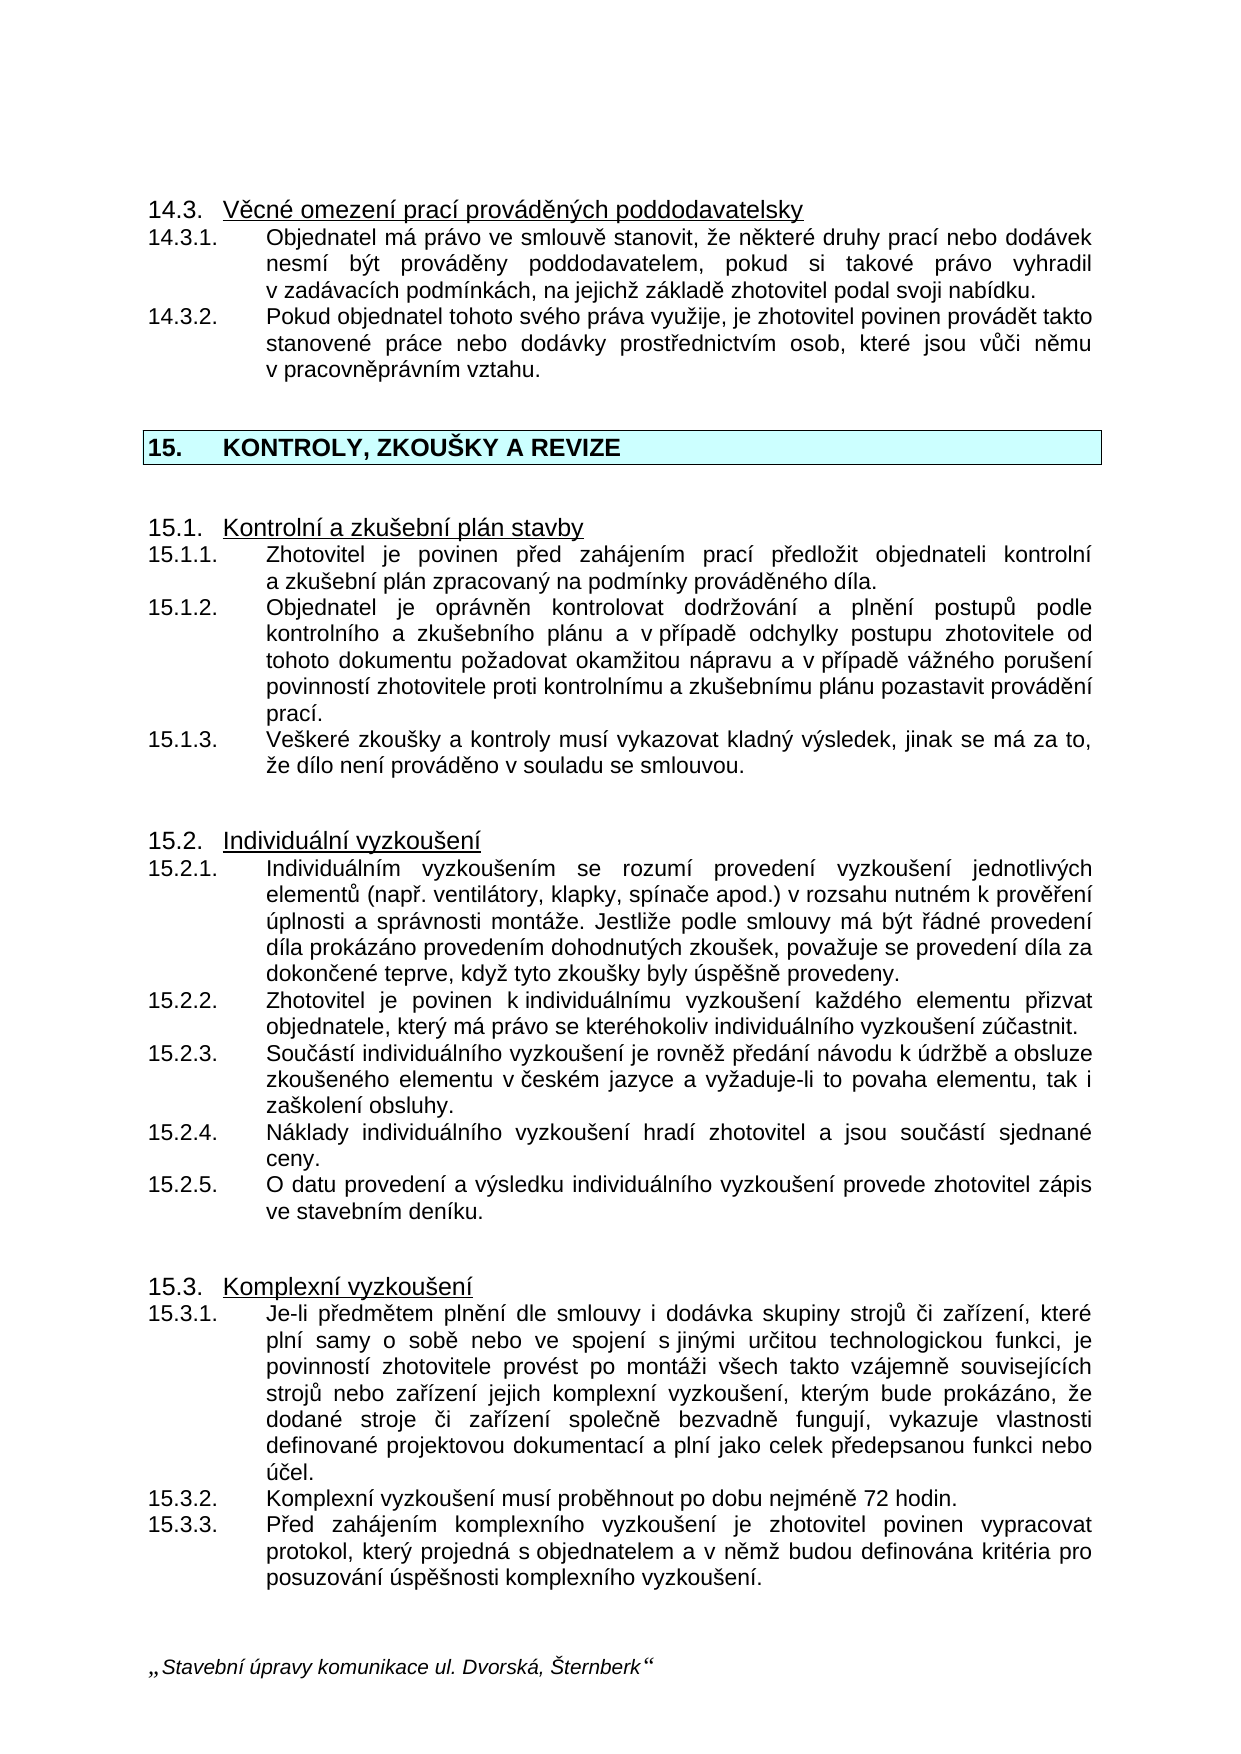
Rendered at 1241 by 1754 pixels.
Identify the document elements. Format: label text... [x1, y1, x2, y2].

list Je-li předmětem plnění dle smlouvy i dodávka skupiny strojů či zařízení, které plní samy o sobě nebo ve spojení s jinými určitou technologickou funkci, je povinností zhotovitele provést po montáži všech takto vzájemně souvisejících strojů nebo zařízení jejich komplexní vyzkoušení, kterým bude prokázáno, že dodané stroje či zařízení společně bezvadně fungují, vykazuje vlastnosti definované projektovou dokumentací a plní jako celek předepsanou funkci nebo účel. [148, 1300, 1093, 1485]
list O datu provedení a výsledku individuálního vyzkoušení provede zhotovitel zápis ve stavebním deníku. [148, 1171, 1093, 1224]
list Kontrolní a zkušební plán stavby [148, 513, 1093, 541]
list Zhotovitel je povinen před zahájením prací předložit objednateli kontrolní a zkušební plán zpracovaný na podmínky prováděného díla. [148, 541, 1093, 594]
list Součástí individuálního vyzkoušení je rovněž předání návodu k údržbě a obsluze zkoušeného elementu v českém jazyce a vyžaduje-li to povaha elementu, tak i zaškolení obsluhy. [148, 1039, 1093, 1118]
list Veškeré zkoušky a kontroly musí vykazovat kladný výsledek, jinak se má za to, že dílo není prováděno v souladu se smlouvou. [148, 726, 1093, 778]
list Objednatel má právo ve smlouvě stanovit, že některé druhy prací nebo dodávek nesmí být prováděny poddodavatelem, pokud si takové právo vyhradil v zadávacích podmínkách, na jejichž základě zhotovitel podal svoji nabídku. [148, 224, 1093, 303]
text Kontroly, zkoušky a revize [144, 431, 1101, 464]
list Individuální vyzkoušení [148, 826, 1093, 855]
list Zhotovitel je povinen k individuálnímu vyzkoušení každého elementu přizvat objednatele, který má právo se kteréhokoliv individuálního vyzkoušení zúčastnit. [148, 987, 1093, 1039]
list Komplexní vyzkoušení [148, 1272, 1093, 1300]
list Před zahájením komplexního vyzkoušení je zhotovitel povinen vypracovat protokol, který projedná s objednatelem a v němž budou definována kritéria pro posuzování úspěšnosti komplexního vyzkoušení. [148, 1511, 1093, 1590]
list Věcné omezení prací prováděných poddodavatelsky [148, 195, 1093, 224]
list Pokud objednatel tohoto svého práva využije, je zhotovitel povinen provádět takto stanovené práce nebo dodávky prostřednictvím osob, které jsou vůči němu v pracovněprávním vztahu. [148, 303, 1093, 382]
list Náklady individuálního vyzkoušení hradí zhotovitel a jsou součástí sjednané ceny. [148, 1118, 1093, 1171]
list Komplexní vyzkoušení musí proběhnout po dobu nejméně 72 hodin. [148, 1485, 1093, 1511]
list Objednatel je oprávněn kontrolovat dodržování a plnění postupů podle kontrolního a zkušebního plánu a v případě odchylky postupu zhotovitele od tohoto dokumentu požadovat okamžitou nápravu a v případě vážného porušení povinností zhotovitele proti kontrolnímu a zkušebnímu plánu pozastavit provádění prací. [148, 594, 1093, 726]
list Individuálním vyzkoušením se rozumí provedení vyzkoušení jednotlivých elementů (např. ventilátory, klapky, spínače apod.) v rozsahu nutném k prověření úplnosti a správnosti montáže. Jestliže podle smlouvy má být řádné provedení díla prokázáno provedením dohodnutých zkoušek, považuje se provedení díla za dokončené teprve, když tyto zkoušky byly úspěšně provedeny. [148, 855, 1093, 987]
